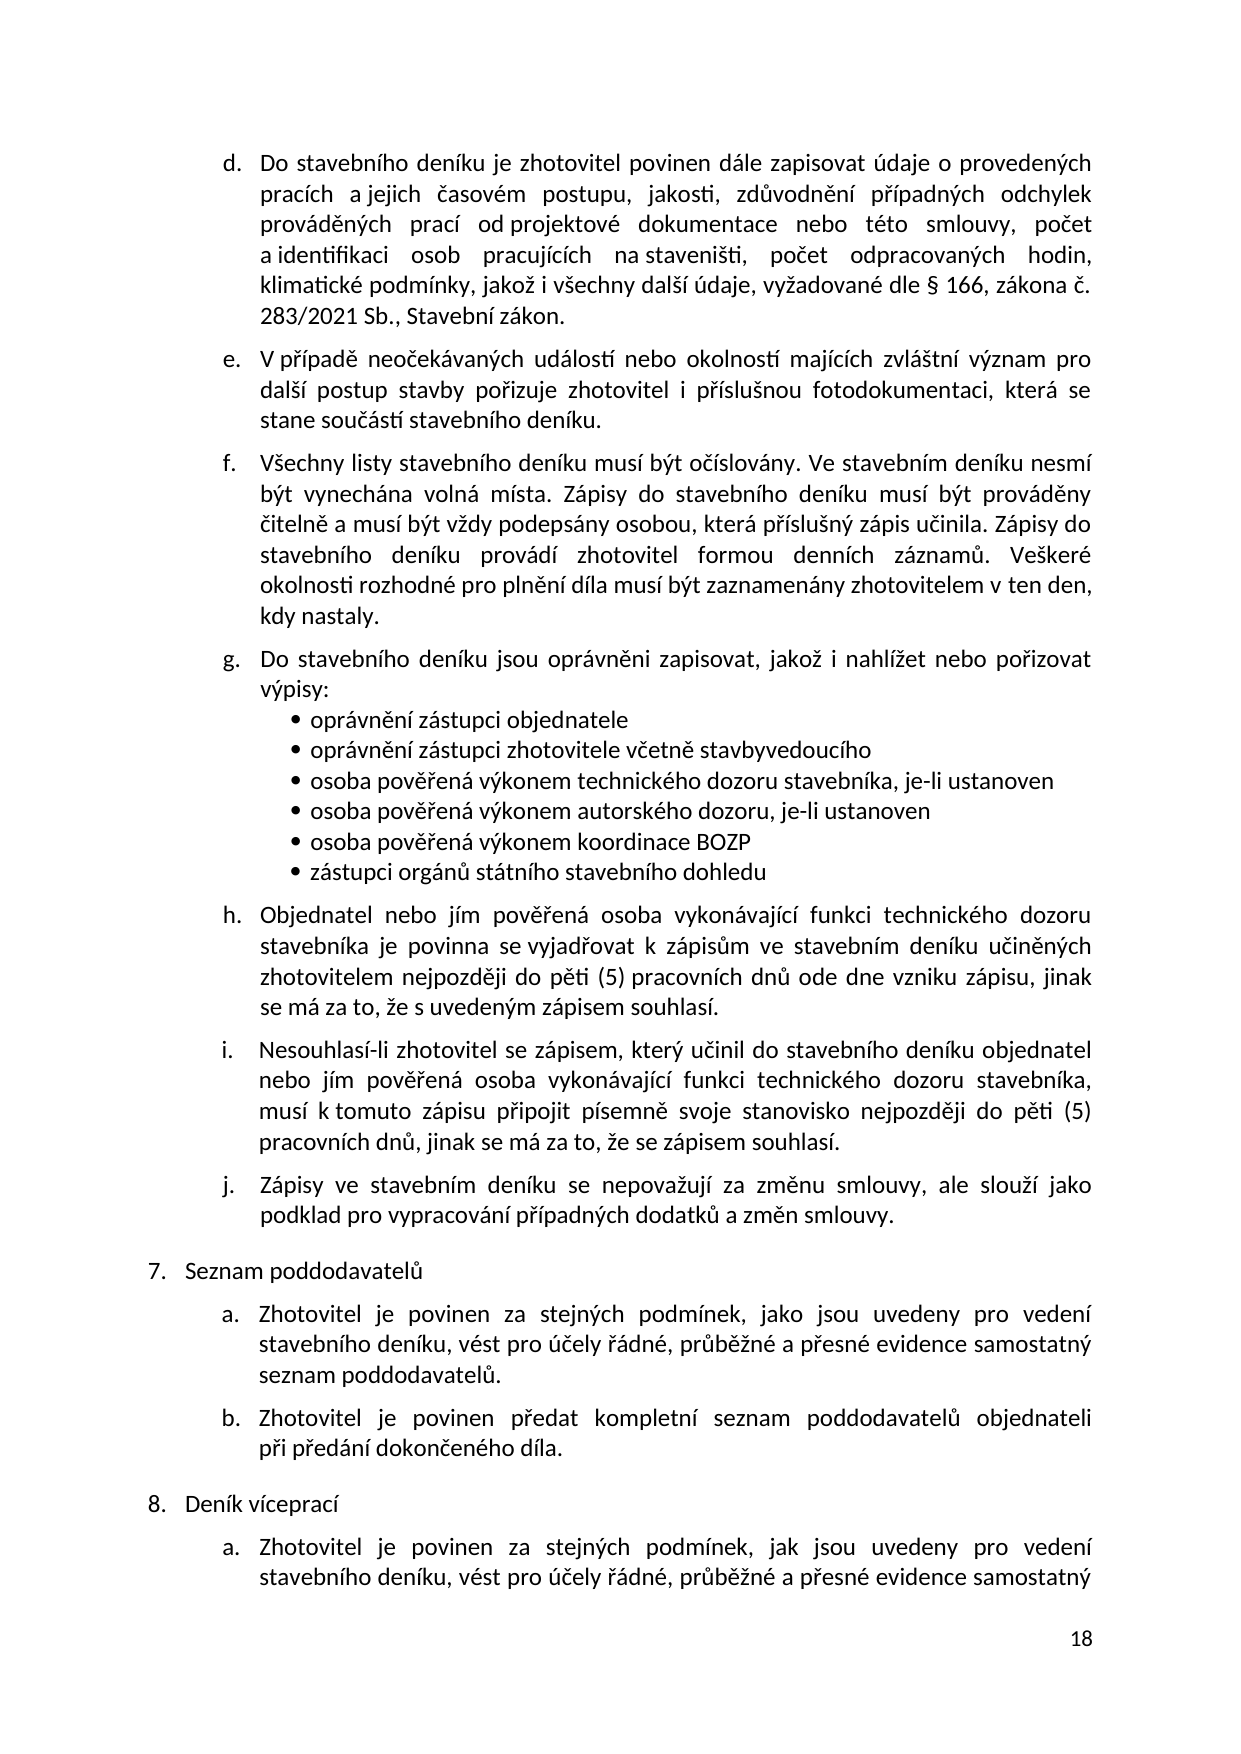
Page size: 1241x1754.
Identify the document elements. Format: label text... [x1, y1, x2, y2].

list Seznam poddodavatelů [148, 1255, 1093, 1285]
list Nesouhlasí-li zhotovitel se zápisem, který učinil do stavebního deníku objednatel nebo jím pověřená osoba vykonávající funkci technického dozoru stavebníka, musí k tomuto zápisu připojit písemně svoje stanovisko nejpozději do pěti (5) pracovních dnů, jinak se má za to, že se zápisem souhlasí. [221, 1034, 1093, 1156]
list Deník víceprací [148, 1488, 1093, 1518]
list osoba pověřená výkonem koordinace BOZP [291, 826, 1093, 857]
list oprávnění zástupci zhotovitele včetně stavbyvedoucího [291, 734, 1093, 765]
list Zhotovitel je povinen za stejných podmínek, jako jsou uvedeny pro vedení stavebního deníku, vést pro účely řádné, průběžné a přesné evidence samostatný seznam poddodavatelů. [221, 1298, 1093, 1389]
list Do stavebního deníku jsou oprávněni zapisovat, jakož i nahlížet nebo pořizovat výpisy: [223, 643, 1093, 704]
list Zhotovitel je povinen předat kompletní seznam poddodavatelů objednateli při předání dokončeného díla. [221, 1402, 1093, 1463]
list zástupci orgánů státního stavebního dohledu [291, 857, 1093, 887]
list osoba pověřená výkonem autorského dozoru, je-li ustanoven [291, 796, 1093, 826]
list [222, 1531, 1093, 1592]
list Objednatel nebo jím pověřená osoba vykonávající funkci technického dozoru stavebníka je povinna se vyjadřovat k zápisům ve stavebním deníku učiněných zhotovitelem nejpozději do pěti (5) pracovních dnů ode dne vzniku zápisu, jinak se má za to, že s uvedeným zápisem souhlasí. [223, 899, 1093, 1022]
list V případě neočekávaných událostí nebo okolností majících zvláštní význam pro další postup stavby pořizuje zhotovitel i příslušnou fotodokumentaci, která se stane součástí stavebního deníku. [223, 343, 1093, 435]
list Všechny listy stavebního deníku musí být očíslovány. Ve stavebním deníku nesmí být vynechána volná místa. Zápisy do stavebního deníku musí být prováděny čitelně a musí být vždy podepsány osobou, která příslušný zápis učinila. Zápisy do stavebního deníku provádí zhotovitel formou denních záznamů. Veškeré okolnosti rozhodné pro plnění díla musí být zaznamenány zhotovitelem v ten den, kdy nastaly. [223, 447, 1093, 630]
list oprávnění zástupci objednatele [291, 704, 1093, 734]
list Zápisy ve stavebním deníku se nepovažují za změnu smlouvy, ale slouží jako podklad pro vypracování případných dodatků a změn smlouvy. [223, 1169, 1093, 1230]
list osoba pověřená výkonem technického dozoru stavebníka, je-li ustanoven [291, 765, 1093, 796]
list Do stavebního deníku je zhotovitel povinen dále zapisovat údaje o provedených pracích a jejich časovém postupu, jakosti, zdůvodnění případných odchylek prováděných prací od projektové dokumentace nebo této smlouvy, počet a identifikaci osob pracujících na staveništi, počet odpracovaných hodin, klimatické podmínky, jakož i všechny další údaje, vyžadované dle § 166, zákona č. 283/2021 Sb., Stavební zákon. [223, 148, 1093, 331]
